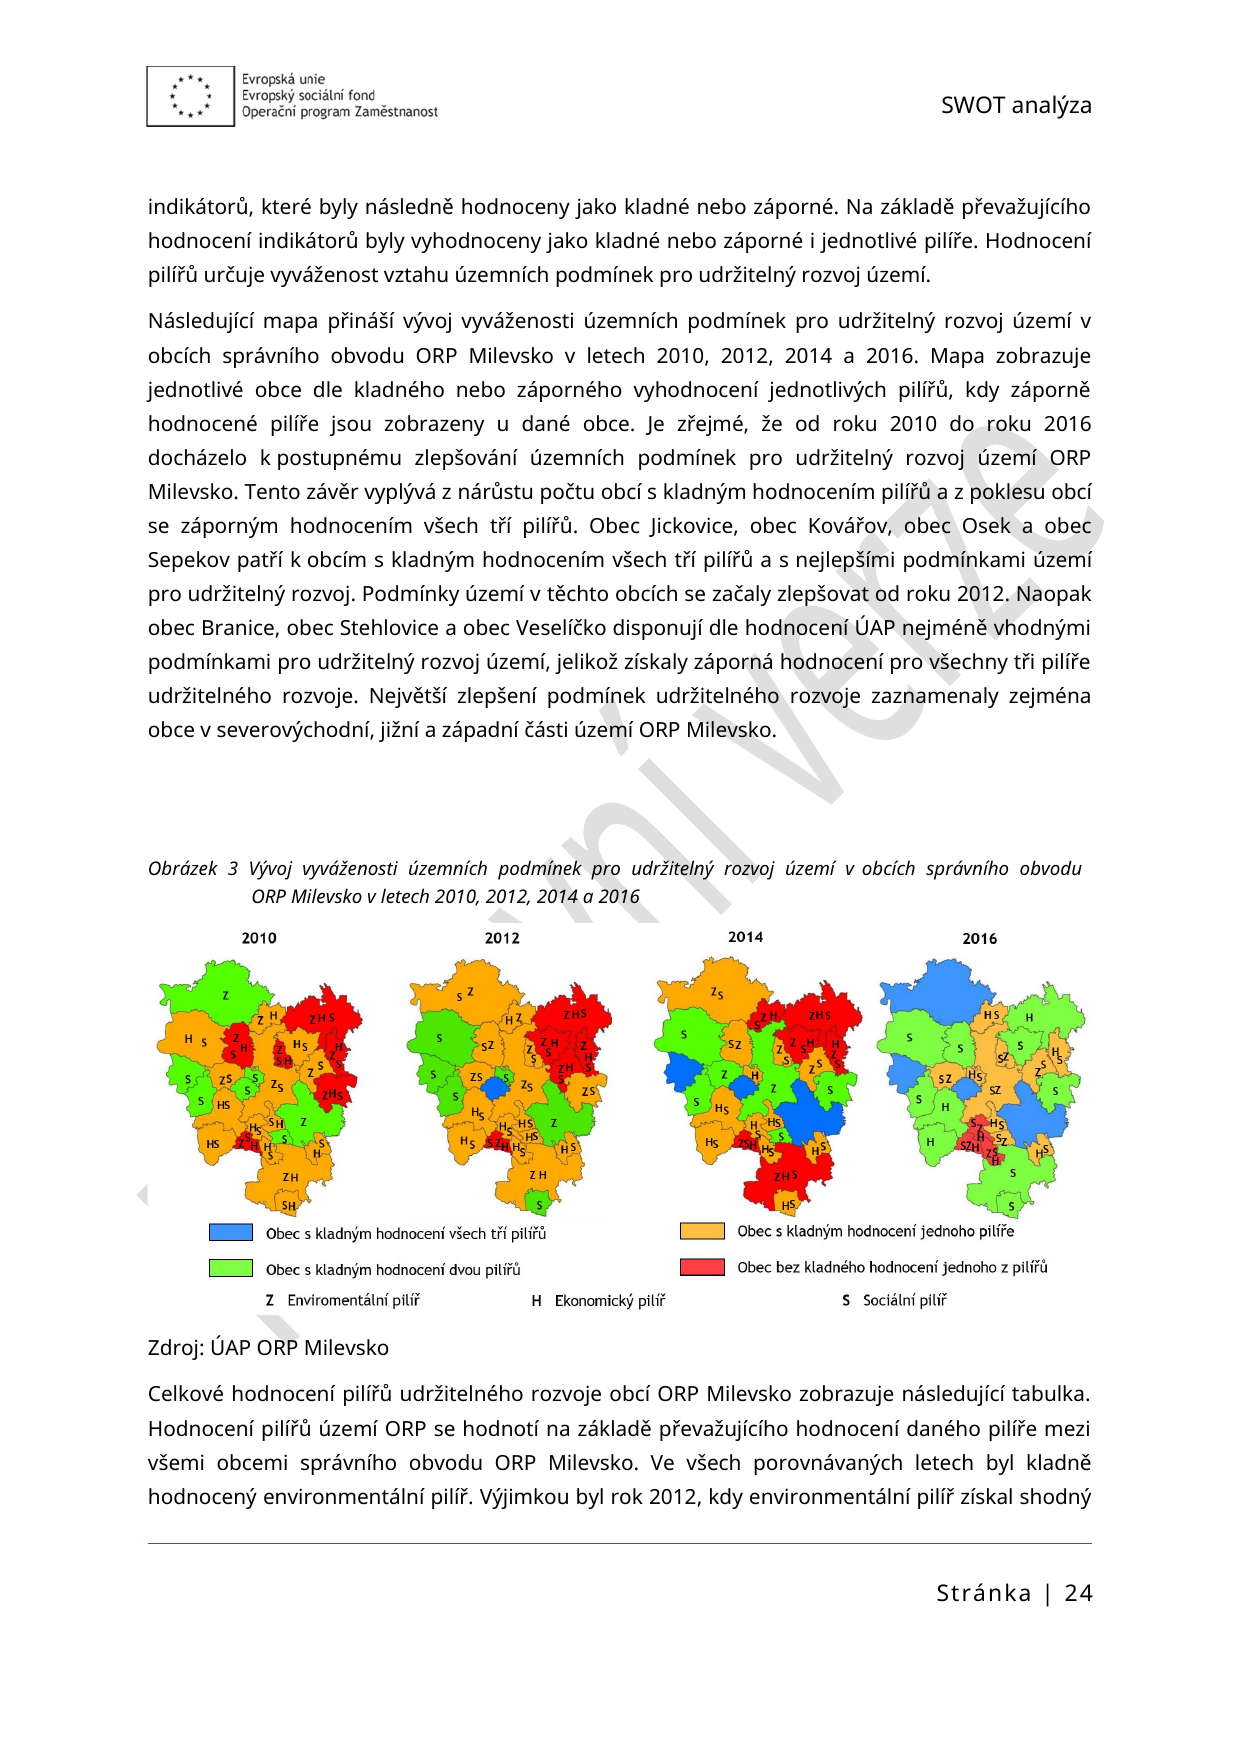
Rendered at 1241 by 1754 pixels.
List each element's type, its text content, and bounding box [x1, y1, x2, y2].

text Zdroj: ÚAP ORP Milevsko [148, 1333, 1092, 1361]
picture [147, 923, 1093, 1315]
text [148, 192, 1092, 288]
text Následující mapa přináší vývoj vyváženosti územních podmínek pro udržitelný rozvoj území v obcích správního obvodu ORP Milevsko v letech 2010, 2012, 2014 a 2016. Mapa zobrazuje jednotlivé obce dle kladného nebo záporného vyhodnocení jednotlivých pilířů, kdy záporně hodnocené pilíře jsou zobrazeny u dané obce. Je zřejmé, že od roku 2010 do roku 2016 docházelo k postupnému zlepšování územních podmínek pro udržitelný rozvoj území ORP Milevsko. Tento závěr vyplývá z nárůstu počtu obcí s kladným hodnocením pilířů a z poklesu obcí se záporným hodnocením všech tří pilířů. Obec Jickovice, obec Kovářov, obec Osek a obec Sepekov patří k obcím s kladným hodnocením všech tří pilířů a s nejlepšími podmínkami území pro udržitelný rozvoj. Podmínky území v těchto obcích se začaly zlepšovat od roku 2012. Naopak obec Branice, obec Stehlovice a obec Veselíčko disponují dle hodnocení ÚAP nejméně vhodnými podmínkami pro udržitelný rozvoj území, jelikož získaly záporná hodnocení pro všechny tři pilíře udržitelného rozvoje. Největší zlepšení podmínek udržitelného rozvoje zaznamenaly zejména obce v severovýchodní, jižní a západní části území ORP Milevsko. [148, 307, 1092, 744]
text Obrázek 3 Vývoj vyváženosti územních podmínek pro udržitelný rozvoj území v obcích správního obvodu ORP Milevsko v letech 2010, 2012, 2014 a 2016 [148, 855, 1092, 909]
picture [146, 66, 438, 127]
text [148, 1379, 1092, 1510]
